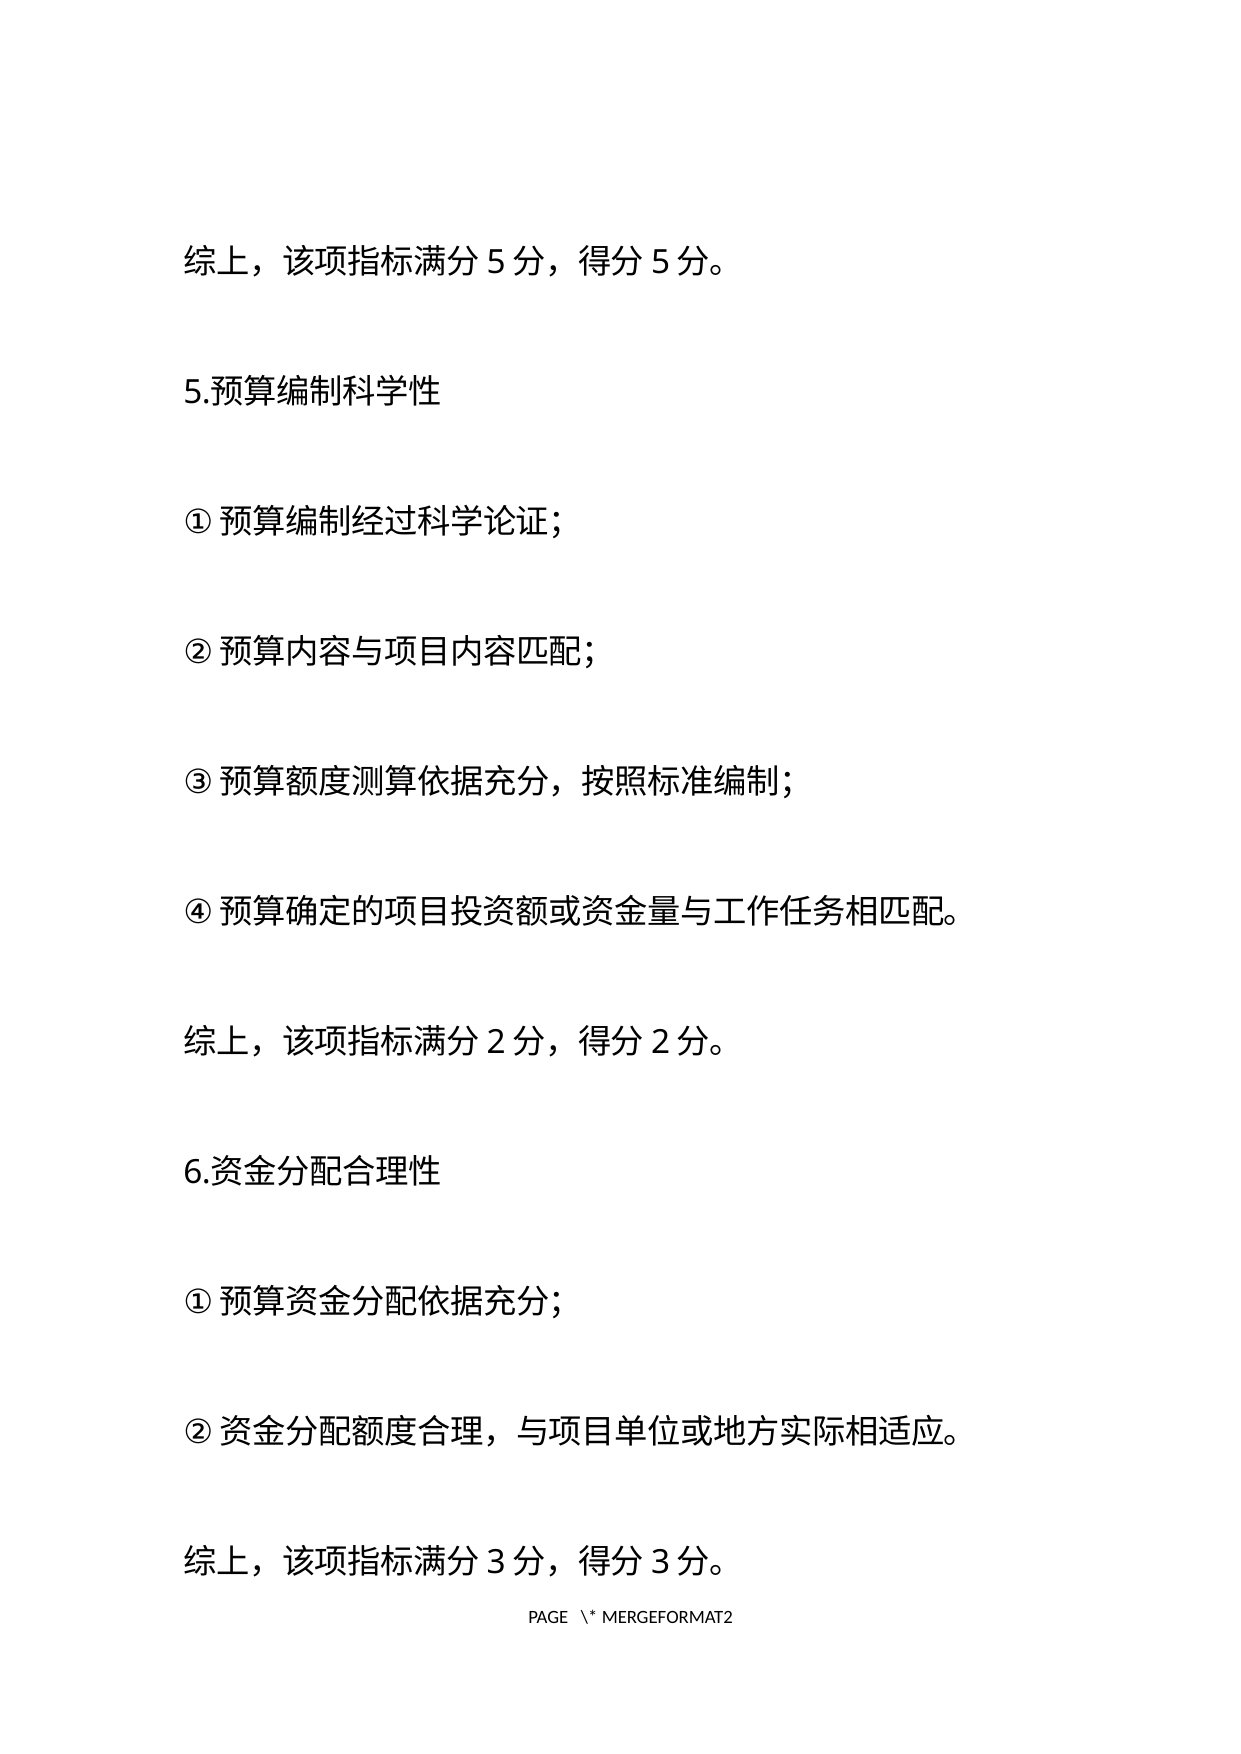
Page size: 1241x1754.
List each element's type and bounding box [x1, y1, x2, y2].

text [183, 162, 1078, 1592]
